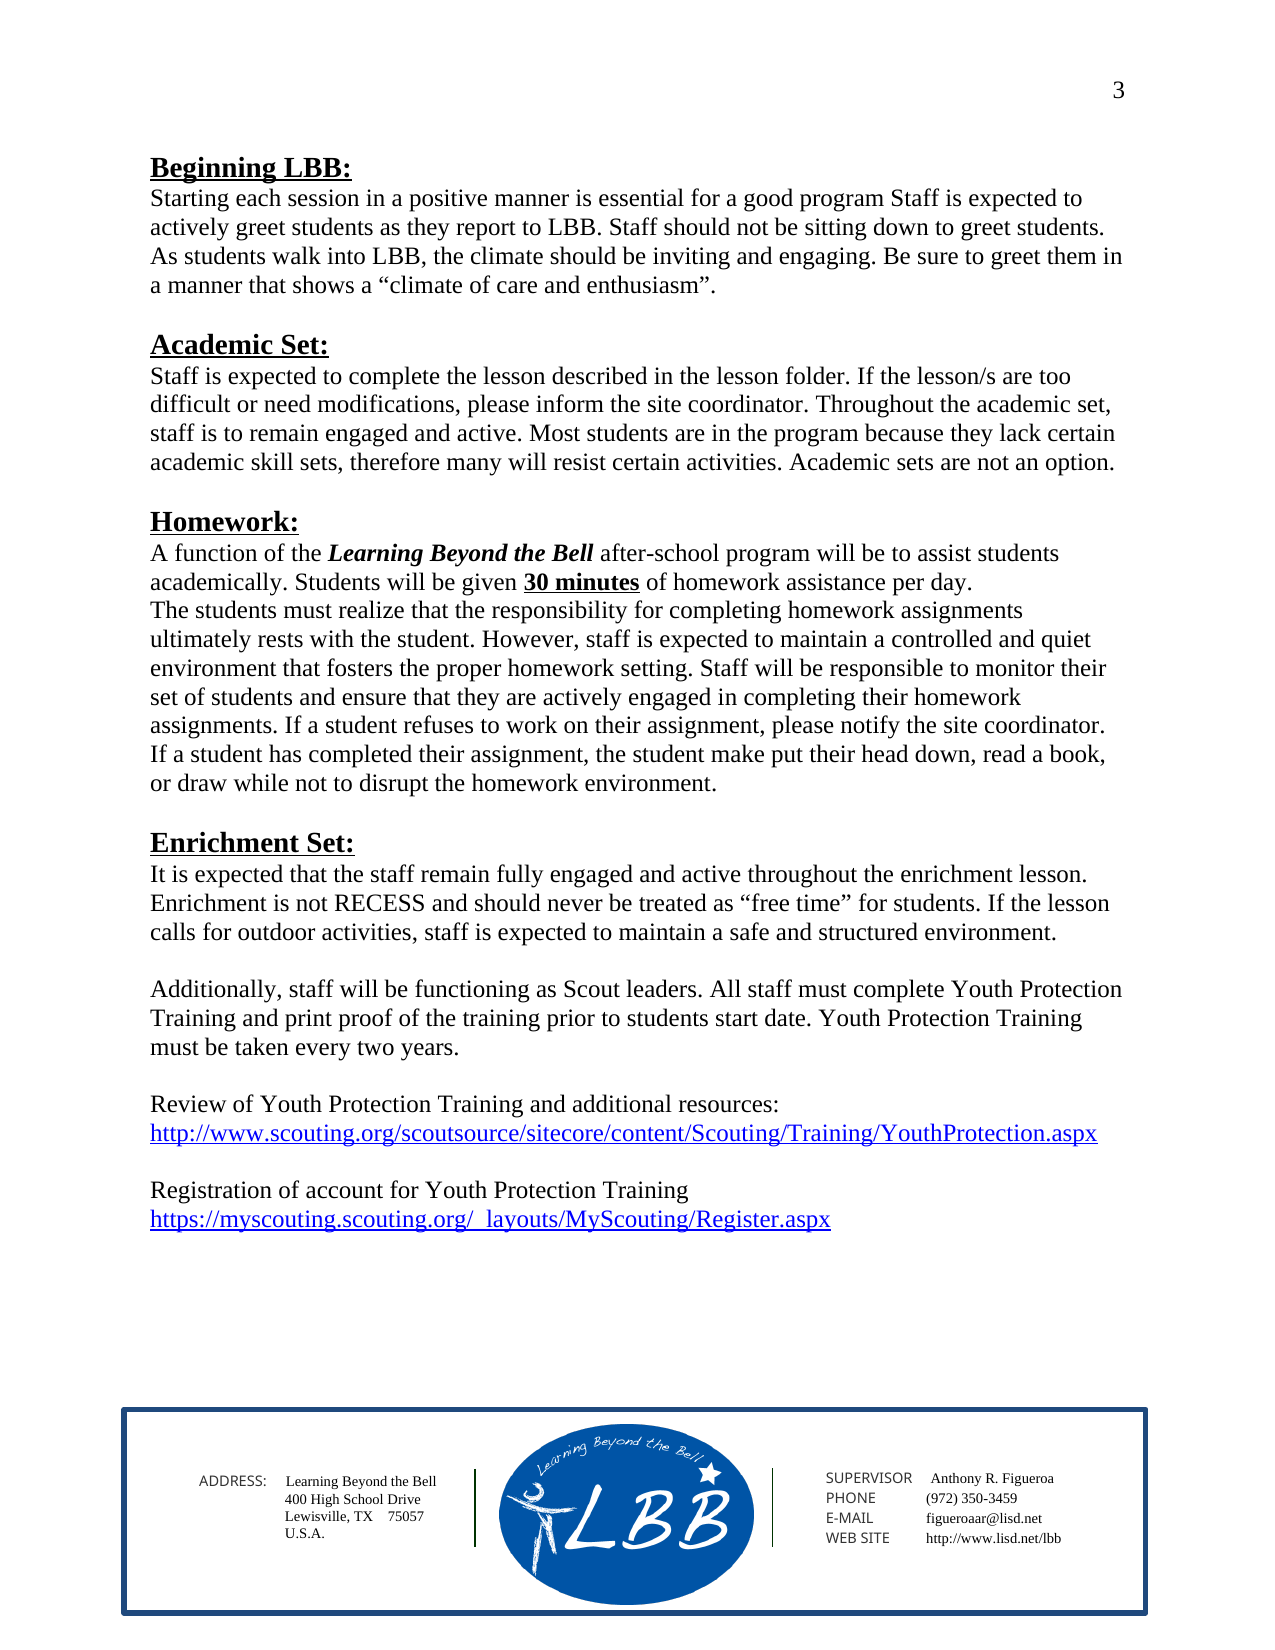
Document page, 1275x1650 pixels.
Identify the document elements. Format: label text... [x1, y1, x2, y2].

text Staff is expected to complete the lesson described in the lesson folder. If the lesson/s are too difficult or need modifications, please inform the site coordinator. Throughout the academic set, staff is to remain engaged and active. Most students are in the program because they lack certain academic skill sets, therefore many will resist certain activities. Academic sets are not an option. [150, 361, 1125, 476]
text Beginning LBB: [150, 150, 1125, 183]
text Starting each session in a positive manner is essential for a good program Staff is expected to actively greet students as they report to LBB. Staff should not be sitting down to greet students. As students walk into LBB, the climate should be inviting and engaging. Be sure to greet them in a manner that shows a “climate of care and enthusiasm”. [150, 183, 1125, 298]
text It is expected that the staff remain fully engaged and active throughout the enrichment lesson. Enrichment is not RECESS and should never be treated as “free time” for students. If the lesson calls for outdoor activities, staff is expected to maintain a safe and structured environment. [150, 859, 1125, 945]
text The students must realize that the responsibility for completing homework assignments ultimately rests with the student. However, staff is expected to maintain a controlled and quiet environment that fosters the proper homework setting. Staff will be responsible to monitor their set of students and ensure that they are actively engaged in completing their homework assignments. If a student refuses to work on their assignment, please notify the site coordinator. If a student has completed their assignment, the student make put their head down, read a book, or draw while not to disrupt the homework environment. [150, 596, 1125, 797]
text Enrichment Set: [150, 826, 1125, 859]
text Academic Set: [150, 327, 1125, 361]
text https://myscouting.scouting.org/_layouts/MyScouting/Register.aspx [150, 1204, 1125, 1233]
text Homework: [150, 504, 1125, 538]
text http://www.scouting.org/scoutsource/sitecore/content/Scouting/Training/YouthProtection.aspx [150, 1118, 1125, 1147]
text Review of Youth Protection Training and additional resources: [150, 1089, 1125, 1118]
text Additionally, staff will be functioning as Scout leaders. All staff must complete Youth Protection Training and print proof of the training prior to students start date. Youth Protection Training must be taken every two years. [150, 974, 1125, 1060]
picture [499, 1421, 754, 1605]
text Registration of account for Youth Protection Training [150, 1175, 1125, 1204]
text A function of the Learning Beyond the Bell after-school program will be to assist students academically. Students will be given 30 minutes of homework assistance per day. [150, 538, 1125, 596]
